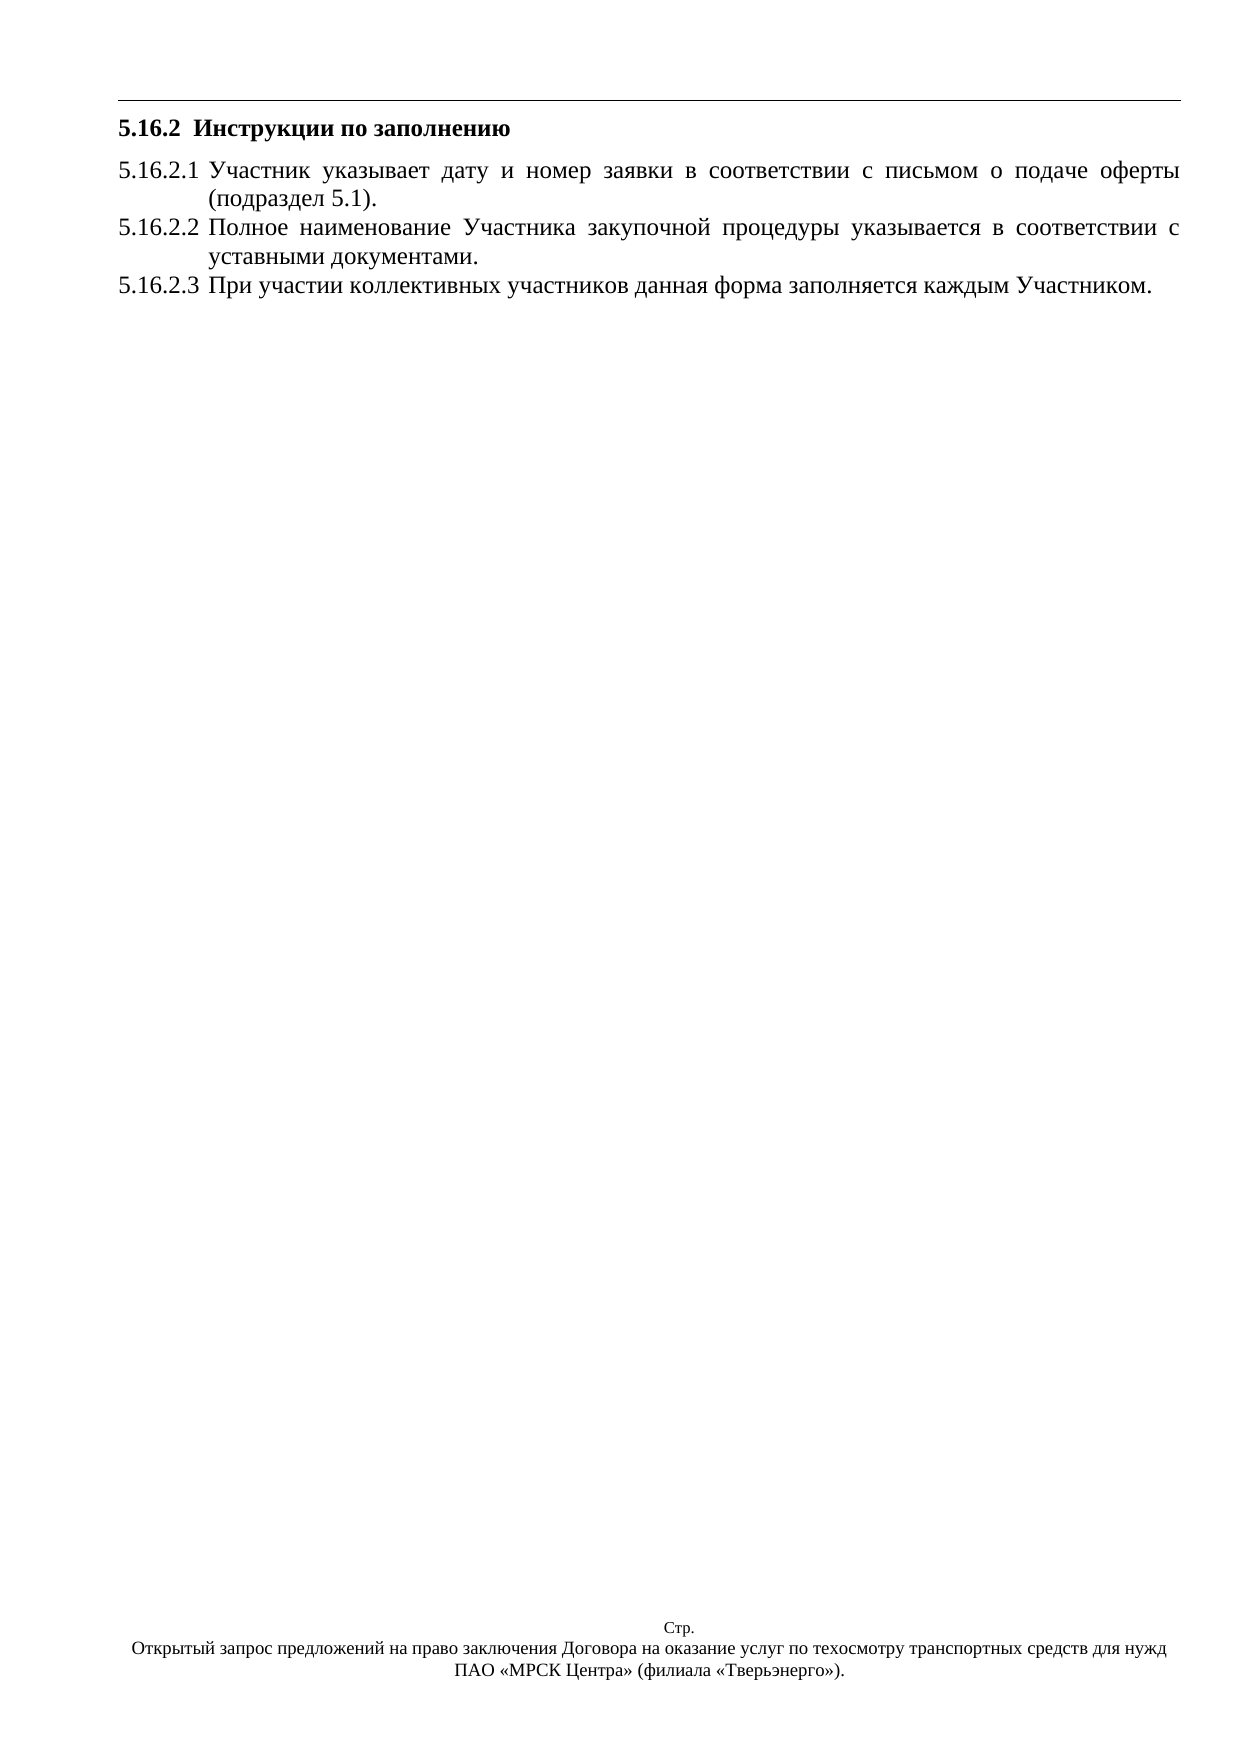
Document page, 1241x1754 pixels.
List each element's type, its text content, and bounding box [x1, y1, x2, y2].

list Полное наименование Участника закупочной процедуры указывается в соответствии с уставными документами. [118, 212, 1181, 270]
subtitle Инструкции по заполнению [118, 113, 1181, 142]
list Участник указывает дату и номер заявки в соответствии с письмом о подаче оферты (подраздел 5.1). [118, 155, 1181, 212]
list При участии коллективных участников данная форма заполняется каждым Участником. [118, 270, 1181, 298]
